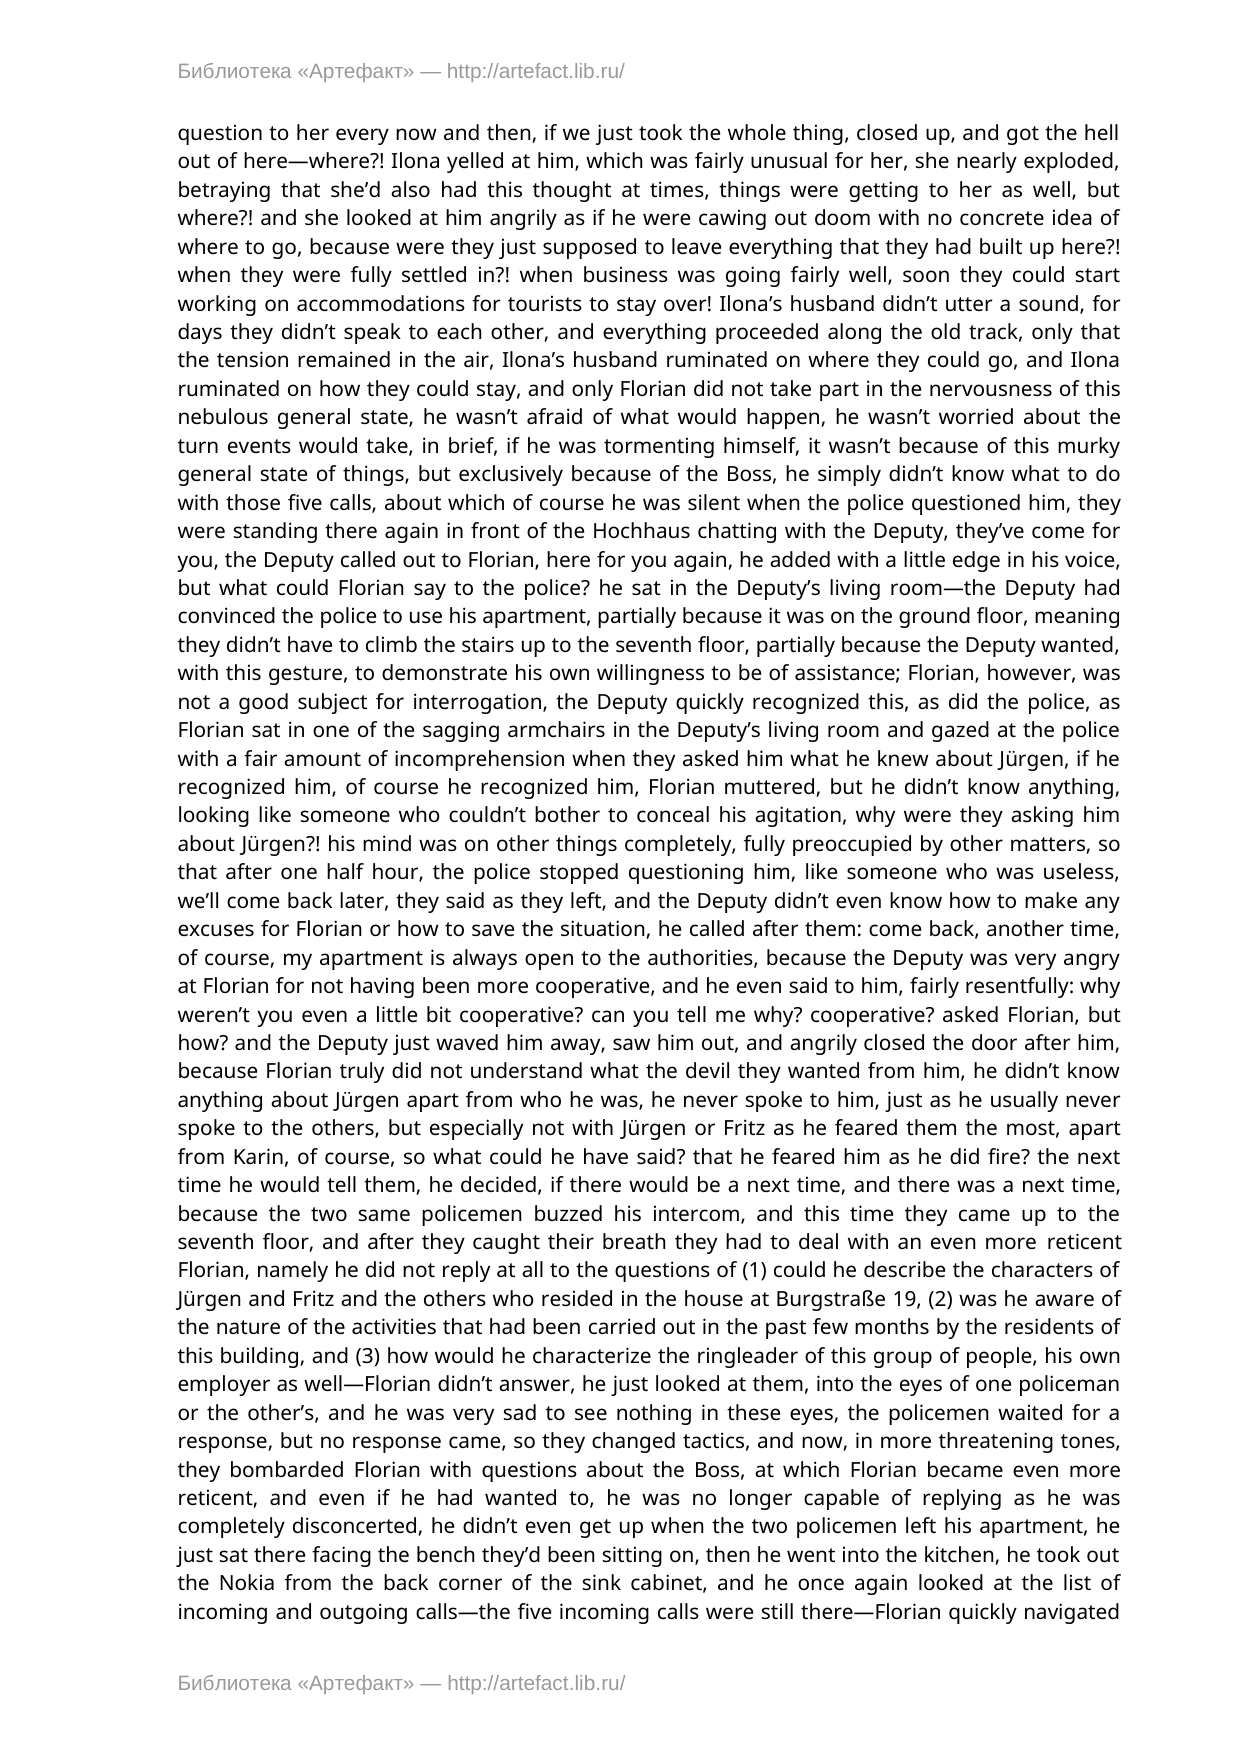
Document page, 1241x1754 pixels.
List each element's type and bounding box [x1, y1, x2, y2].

text [177, 118, 1122, 1625]
